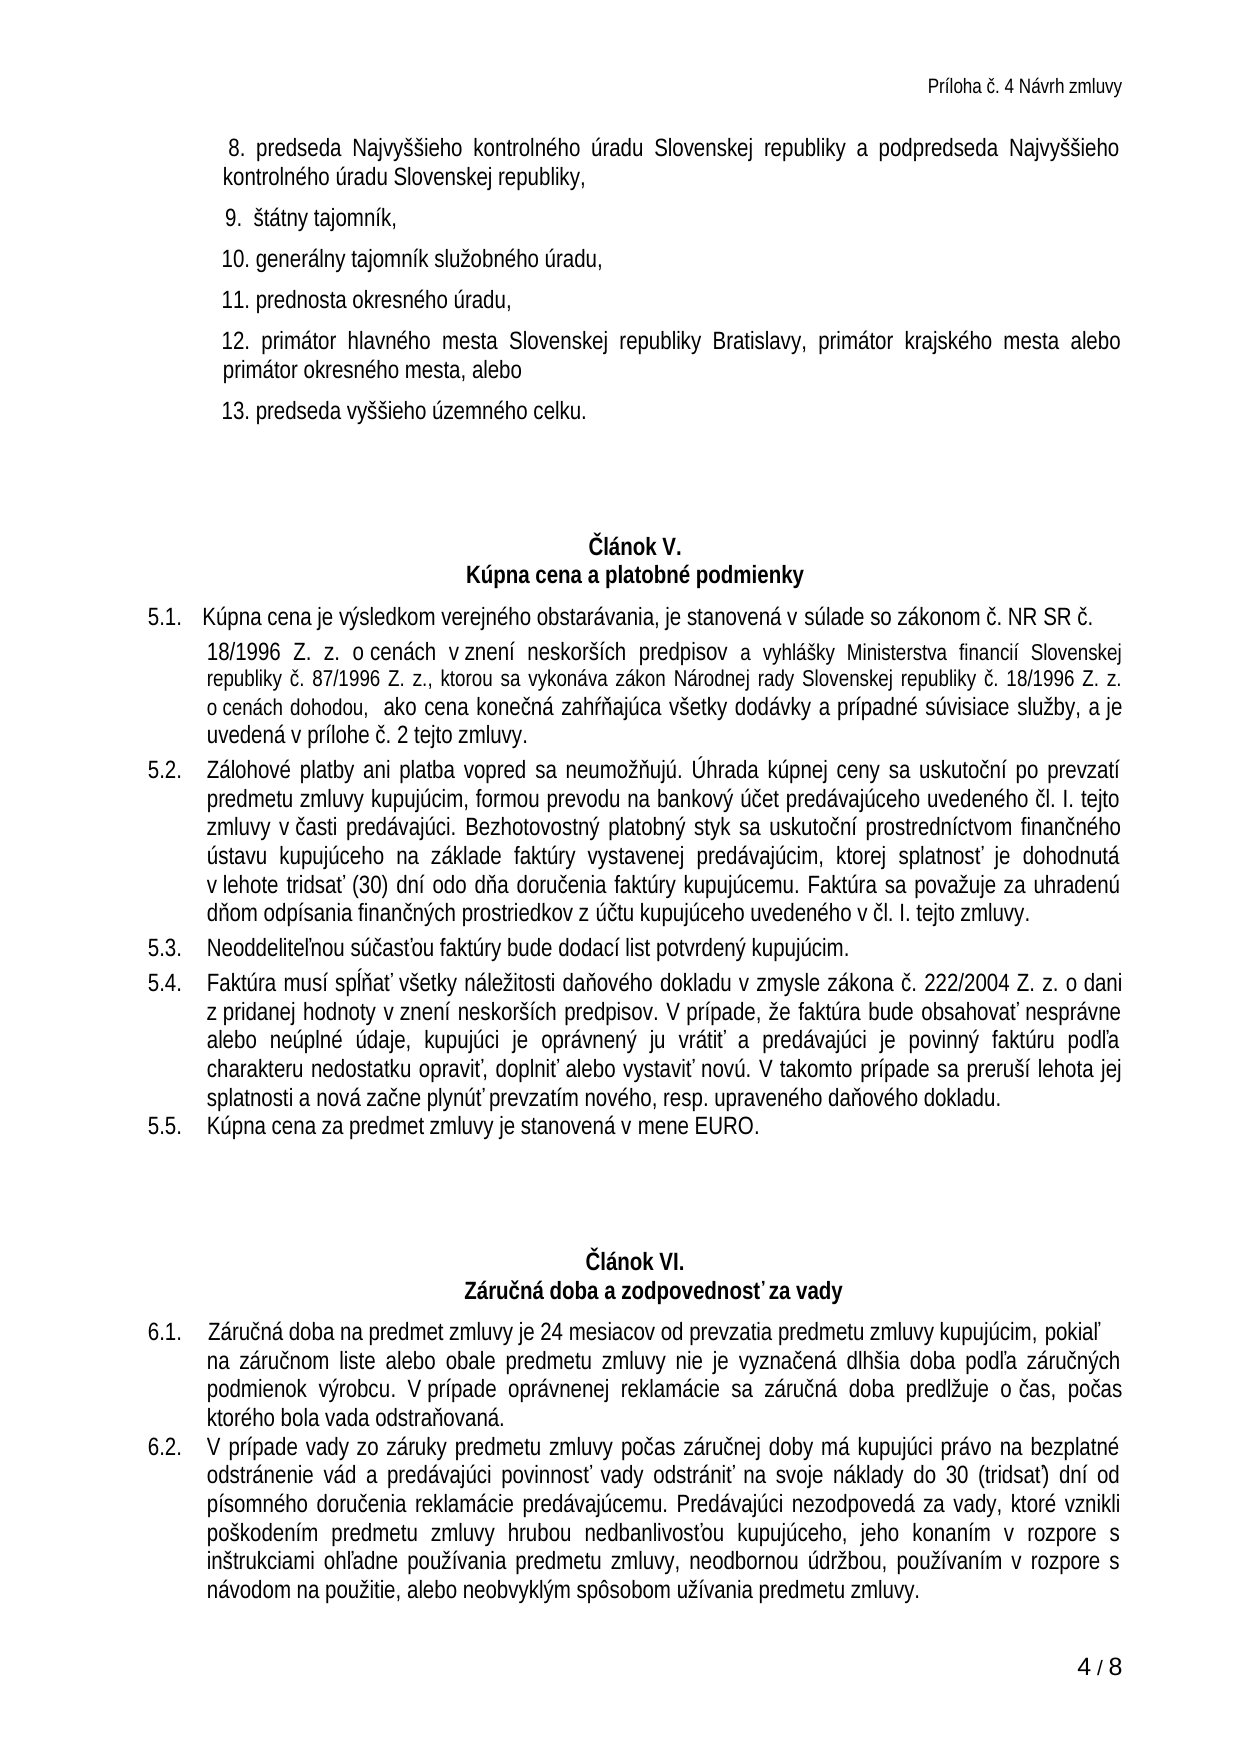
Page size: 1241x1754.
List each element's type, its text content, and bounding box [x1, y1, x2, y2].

text Záručná doba a zodpovednosť za vady [185, 1276, 1122, 1304]
text Článok V. [148, 532, 1122, 561]
list 9. štátny tajomník, [185, 203, 1122, 231]
list 18/1996 Z. z. o cenách v znení neskorších predpisov a vyhlášky Ministerstva financií Slovenskej republiky č. 87/1996 Z. z., ktorou sa vykonáva zákon Národnej rady Slovenskej republiky č. 18/1996 Z. z. o cenách dohodou, ako cena konečná zahŕňajúca všetky dodávky a prípadné súvisiace služby, a je uvedená v prílohe č. 2 tejto zmluvy. [207, 637, 1122, 749]
list 10. generálny tajomník služobného úradu, [221, 244, 1122, 272]
list 12. primátor hlavného mesta Slovenskej republiky Bratislavy, primátor krajského mesta alebo primátor okresného mesta, alebo [221, 326, 1122, 383]
list 11. prednosta okresného úradu, [221, 285, 1122, 314]
list Faktúra musí spĺňať všetky náležitosti daňového dokladu v zmysle zákona č. 222/2004 Z. z. o dani z pridanej hodnoty v znení neskorších predpisov. V prípade, že faktúra bude obsahovať nesprávne alebo neúplné údaje, kupujúci je oprávnený ju vrátiť a predávajúci je povinný faktúru podľa charakteru nedostatku opraviť, doplniť alebo vystaviť novú. V takomto prípade sa preruší lehota jej splatnosti a nová začne plynúť prevzatím nového, resp. upraveného daňového dokladu. [148, 968, 1122, 1111]
list Kúpna cena je výsledkom verejného obstarávania, je stanovená v súlade so zákonom č. NR SR č. [148, 602, 1122, 630]
list 8. predseda Najvyššieho kontrolného úradu Slovenskej republiky a podpredseda Najvyššieho kontrolného úradu Slovenskej republiky, [185, 133, 1122, 190]
list Zálohové platby ani platba vopred sa neumožňujú. Úhrada kúpnej ceny sa uskutoční po prevzatí predmetu zmluvy kupujúcim, formou prevodu na bankový účet predávajúceho uvedeného čl. I. tejto zmluvy v časti predávajúci. Bezhotovostný platobný styk sa uskutoční prostredníctvom finančného ústavu kupujúceho na základe faktúry vystavenej predávajúcim, ktorej splatnosť je dohodnutá v lehote tridsať (30) dní odo dňa doručenia faktúry kupujúcemu. Faktúra sa považuje za uhradenú dňom odpísania finančných prostriedkov z účtu kupujúceho uvedeného v čl. I. tejto zmluvy. [148, 755, 1122, 927]
list Neoddeliteľnou súčasťou faktúry bude dodací list potvrdený kupujúcim. [148, 933, 1122, 962]
list Kúpna cena za predmet zmluvy je stanovená v mene EURO. [148, 1111, 1122, 1140]
list Záručná doba na predmet zmluvy je 24 mesiacov od prevzatia predmetu zmluvy kupujúcim, pokiaľ [148, 1317, 1122, 1346]
list na záručnom liste alebo obale predmetu zmluvy nie je vyznačená dlhšia doba podľa záručných podmienok výrobcu. V prípade oprávnenej reklamácie sa záručná doba predlžuje o čas, počas ktorého bola vada odstraňovaná. [207, 1346, 1122, 1432]
text Článok VI. [148, 1247, 1122, 1276]
list 13. predseda vyššieho územného celku. [221, 396, 1122, 424]
text Kúpna cena a platobné podmienky [148, 561, 1122, 589]
list V prípade vady zo záruky predmetu zmluvy počas záručnej doby má kupujúci právo na bezplatné odstránenie vád a predávajúci povinnosť vady odstrániť na svoje náklady do 30 (tridsať) dní od písomného doručenia reklamácie predávajúcemu. Predávajúci nezodpovedá za vady, ktoré vznikli poškodením predmetu zmluvy hrubou nedbanlivosťou kupujúceho, jeho konaním v rozpore s inštrukciami ohľadne používania predmetu zmluvy, neodbornou údržbou, používaním v rozpore s návodom na použitie, alebo neobvyklým spôsobom užívania predmetu zmluvy. [148, 1432, 1122, 1603]
